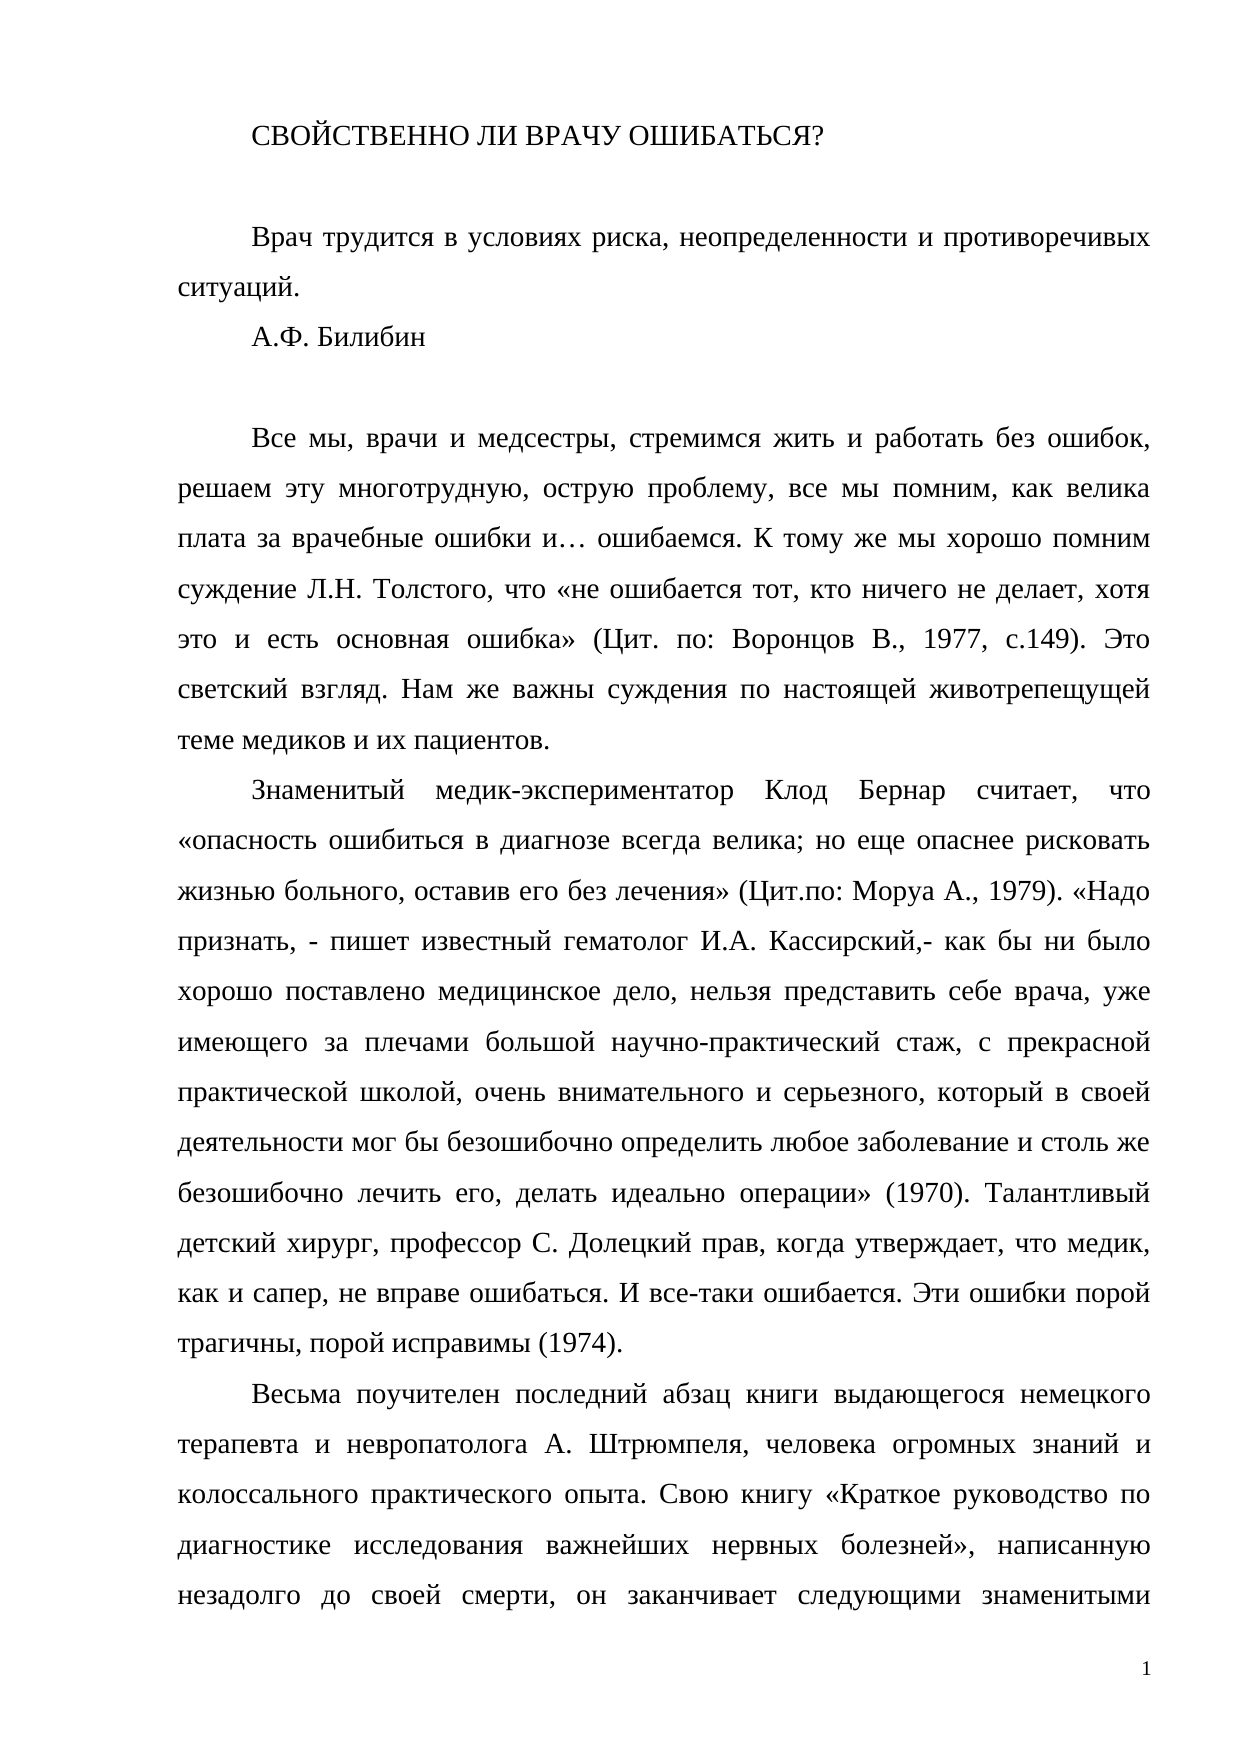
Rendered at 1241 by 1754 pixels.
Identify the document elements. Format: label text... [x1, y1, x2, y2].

text А.Ф. Билибин [177, 319, 1152, 353]
text Знаменитый медик-экспериментатор Клод Бернар считает, что «опасность ошибиться в диагнозе всегда велика; но еще опаснее рисковать жизнью больного, оставив его без лечения» (Цит.по: Моруа А., 1979). «Надо признать, - пишет известный гематолог И.А. Кассирский,- как бы ни было хорошо поставлено медицинское дело, нельзя представить себе врача, уже имеющего за плечами большой научно-практический стаж, с прекрасной практической школой, очень внимательного и серьезного, который в своей деятельности мог бы безошибочно определить любое заболевание и столь же безошибочно лечить его, делать идеально операции» (1970). Талантливый детский хирург, профессор С. Долецкий прав, когда утверждает, что медик, как и сапер, не вправе ошибаться. И все-таки ошибается. Эти ошибки порой трагичны, порой исправимы (1974). [177, 772, 1152, 1359]
text СВОЙСТВЕННО ЛИ ВРАЧУ ОШИБАТЬСЯ? [177, 118, 1152, 152]
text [177, 1376, 1152, 1611]
text Врач трудится в условиях риска, неопределенности и противоречивых ситуаций. [177, 219, 1152, 303]
text Все мы, врачи и медсестры, стремимся жить и работать без ошибок, решаем эту многотрудную, острую проблему, все мы помним, как велика плата за врачебные ошибки и… ошибаемся. К тому же мы хорошо помним суждение Л.Н. Толстого, что «не ошибается тот, кто ничего не делает, хотя это и есть основная ошибка» (Цит. по: Воронцов В., 1977, с.149). Это светский взгляд. Нам же важны суждения по настоящей животрепещущей теме медиков и их пациентов. [177, 420, 1152, 755]
